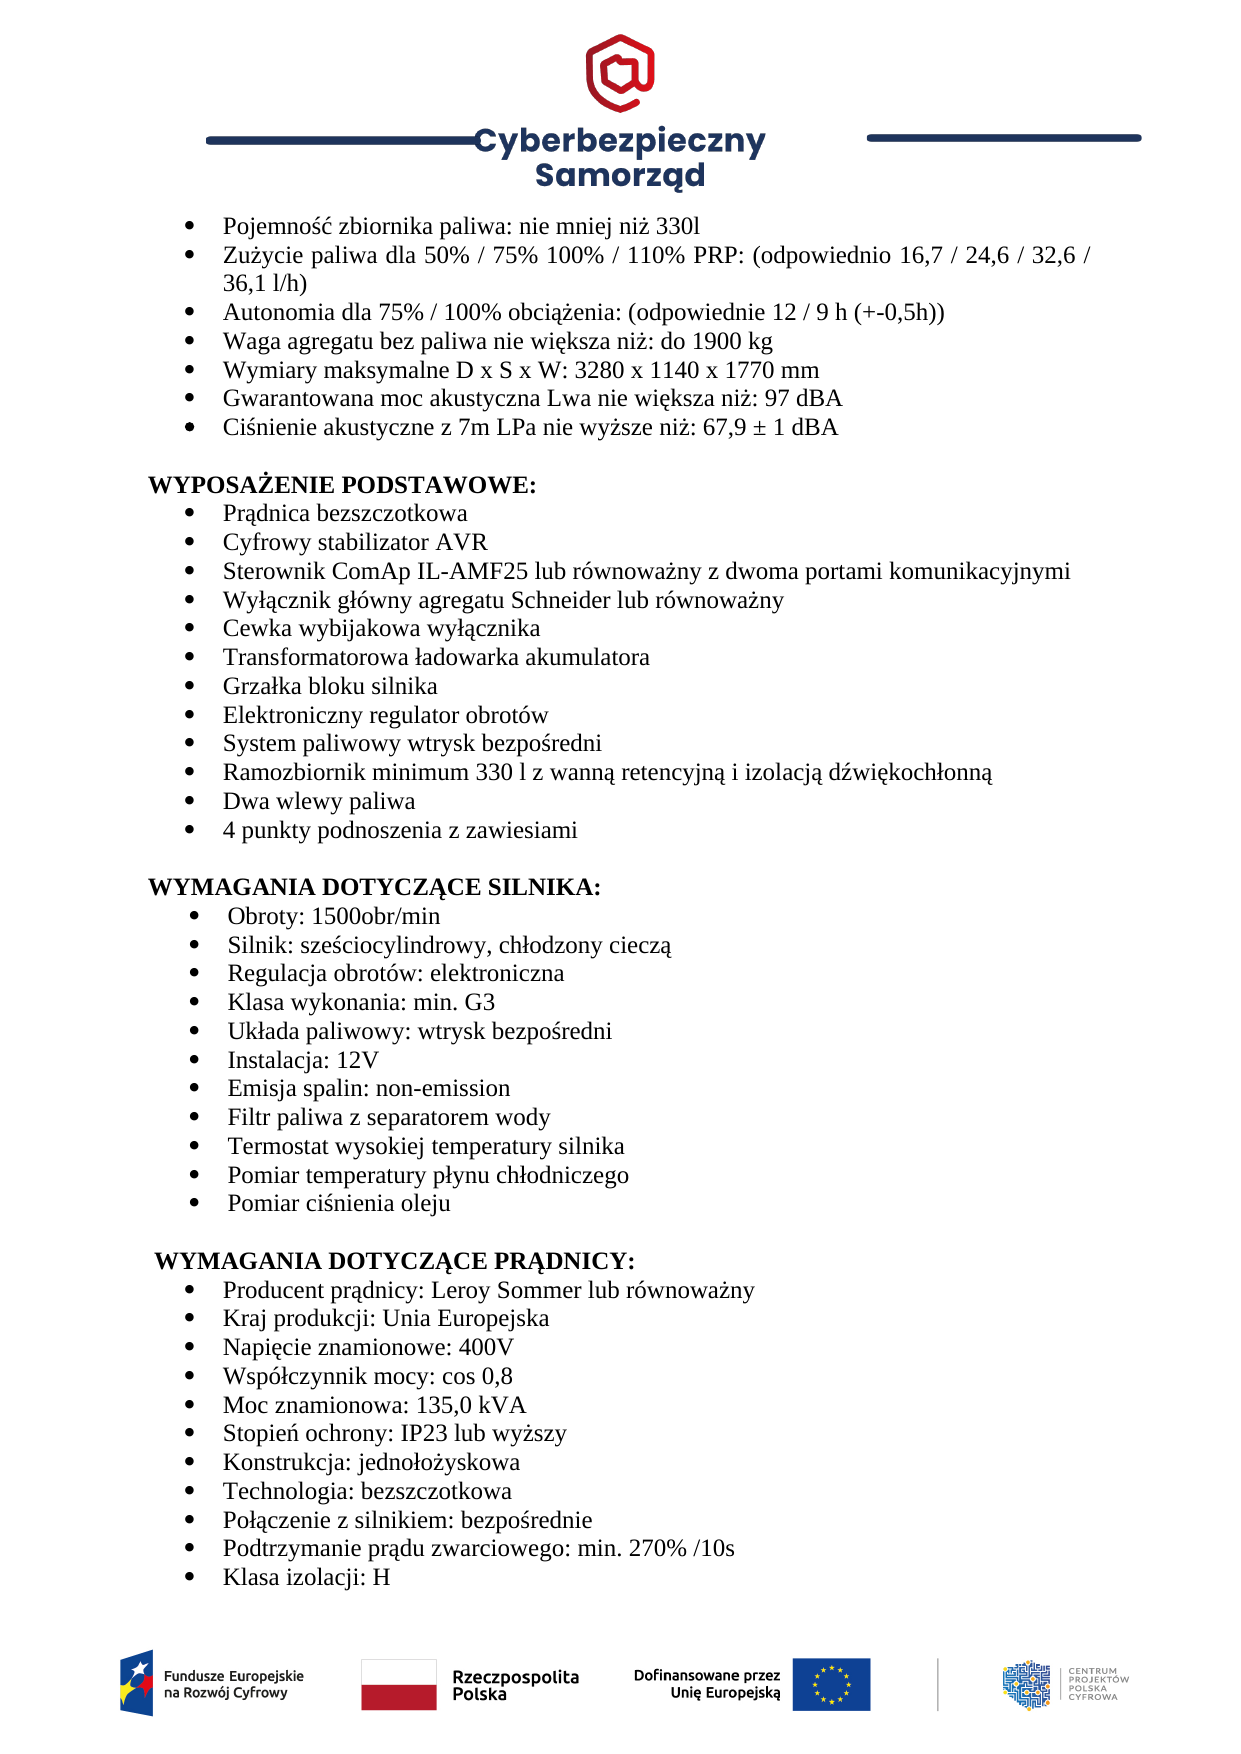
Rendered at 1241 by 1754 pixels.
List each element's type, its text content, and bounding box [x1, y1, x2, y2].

list Filtr paliwa z separatorem wody [190, 1102, 1093, 1131]
list Gwarantowana moc akustyczna Lwa nie większa niż: 97 dBA [185, 383, 1093, 412]
list Podtrzymanie prądu zwarciowego: min. 270% /10s [185, 1533, 1093, 1562]
list Wyłącznik główny agregatu Schneider lub równoważny [185, 585, 1093, 613]
text WYMAGANIA DOTYCZĄCE PRĄDNICY: [148, 1246, 1093, 1275]
list Waga agregatu bez paliwa nie większa niż: do 1900 kg [185, 326, 1093, 355]
list Współczynnik mocy: cos 0,8 [185, 1361, 1093, 1390]
list Autonomia dla 75% / 100% obciążenia: (odpowiednie 12 / 9 h (+-0,5h)) [185, 297, 1093, 326]
list Dwa wlewy paliwa [185, 786, 1093, 815]
list Układa paliwowy: wtrysk bezpośredni [190, 1016, 1093, 1045]
list Producent prądnicy: Leroy Sommer lub równoważny [185, 1275, 1093, 1303]
picture [866, 134, 1142, 142]
list Obroty: 1500obr/min [190, 901, 1093, 930]
list Regulacja obrotów: elektroniczna [190, 958, 1093, 987]
list Elektroniczny regulator obrotów [185, 700, 1093, 728]
list Grzałka bloku silnika [185, 671, 1093, 700]
list Pomiar ciśnienia oleju [190, 1188, 1093, 1217]
text WYMAGANIA DOTYCZĄCE SILNIKA: [148, 872, 1093, 901]
list Prądnica bezszczotkowa [185, 498, 1093, 527]
list Ramozbiornik minimum 330 l z wanną retencyjną i izolacją dźwiękochłonną [185, 757, 1093, 786]
list System paliwowy wtrysk bezpośredni [185, 728, 1093, 757]
list Transformatorowa ładowarka akumulatora [185, 642, 1093, 671]
list Cyfrowy stabilizator AVR [185, 527, 1093, 556]
list Emisja spalin: non-emission [190, 1073, 1093, 1102]
list Klasa wykonania: min. G3 [190, 987, 1093, 1016]
picture [206, 34, 766, 193]
list Instalacja: 12V [190, 1045, 1093, 1073]
list Zużycie paliwa dla 50% / 75% 100% / 110% PRP: (odpowiednio 16,7 / 24,6 / 32,6 / 36,1 l/h) [185, 240, 1093, 297]
list Kraj produkcji: Unia Europejska [185, 1303, 1093, 1332]
list Silnik: sześciocylindrowy, chłodzony cieczą [190, 930, 1093, 958]
list Klasa izolacji: H [185, 1562, 1093, 1591]
list Ciśnienie akustyczne z 7m LPa nie wyższe niż: 67,9 ± 1 dBA [185, 412, 1093, 441]
list Konstrukcja: jednołożyskowa [185, 1447, 1093, 1476]
list Moc znamionowa: 135,0 kVA [185, 1390, 1093, 1418]
list 4 punkty podnoszenia z zawiesiami [185, 815, 1093, 843]
text WYPOSAŻENIE PODSTAWOWE: [148, 470, 1093, 498]
list Technologia: bezszczotkowa [185, 1476, 1093, 1505]
list Wymiary maksymalne D x S x W: 3280 x 1140 x 1770 mm [185, 355, 1093, 383]
list Stopień ochrony: IP23 lub wyższy [185, 1418, 1093, 1447]
picture [98, 1627, 1162, 1738]
list Połączenie z silnikiem: bezpośrednie [185, 1505, 1093, 1533]
list Napięcie znamionowe: 400V [185, 1332, 1093, 1361]
list Cewka wybijakowa wyłącznika [185, 613, 1093, 642]
list Pomiar temperatury płynu chłodniczego [190, 1160, 1093, 1188]
list Pojemność zbiornika paliwa: nie mniej niż 330l [185, 211, 1093, 240]
list Termostat wysokiej temperatury silnika [190, 1131, 1093, 1160]
list Sterownik ComAp IL-AMF25 lub równoważny z dwoma portami komunikacyjnymi [185, 556, 1093, 585]
